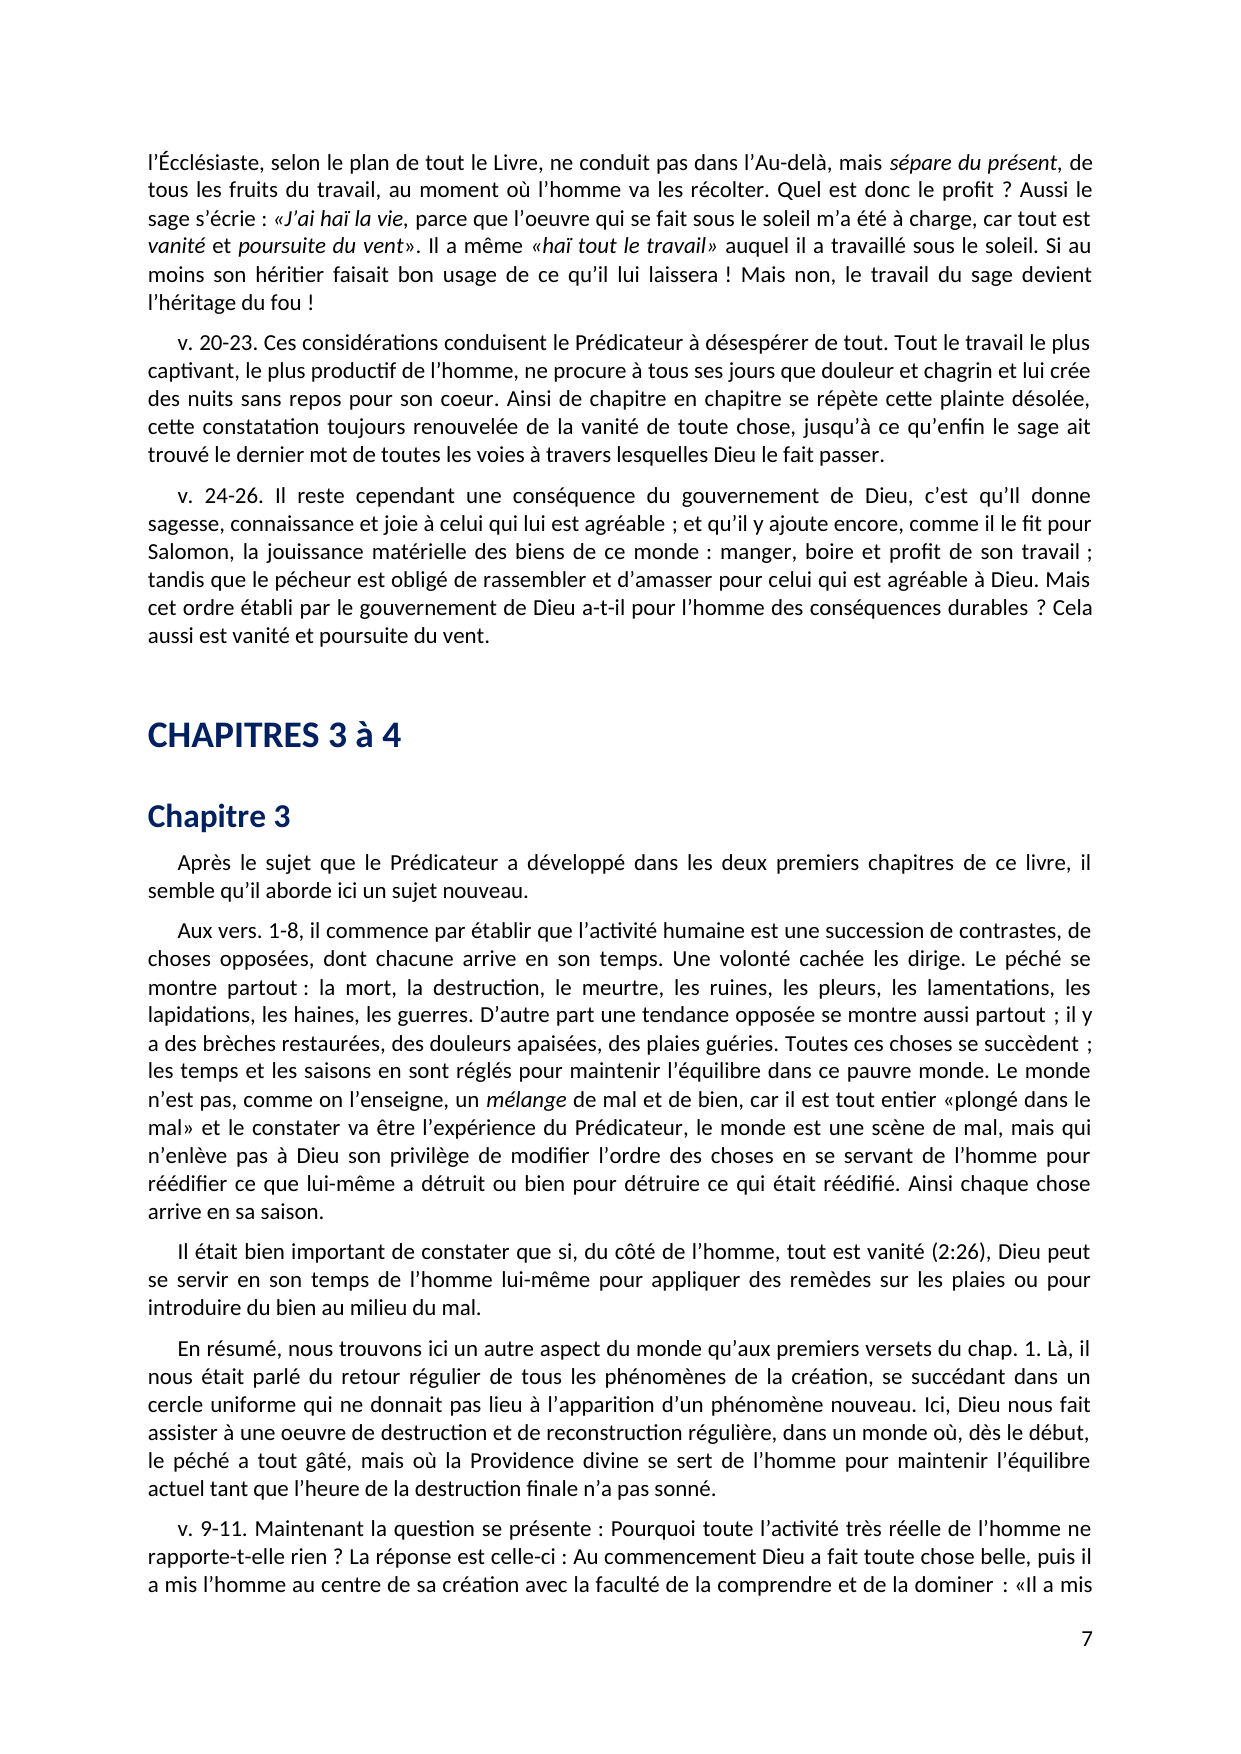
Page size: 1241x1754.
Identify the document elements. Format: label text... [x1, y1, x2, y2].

subtitle CHAPITRES 3 à 4 [148, 711, 1093, 757]
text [148, 1514, 1093, 1598]
text Après le sujet que le Prédicateur a développé dans les deux premiers chapitres de ce livre, il semble qu’il aborde ici un sujet nouveau. [148, 848, 1093, 904]
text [148, 148, 1093, 316]
subtitle Chapitre 3 [148, 795, 1093, 836]
text v. 24-26. Il reste cependant une conséquence du gouvernement de Dieu, c’est qu’Il donne sagesse, connaissance et joie à celui qui lui est agréable ; et qu’il y ajoute encore, comme il le fit pour Salomon, la jouissance matérielle des biens de ce monde : manger, boire et profit de son travail ; tandis que le pécheur est obligé de rassembler et d’amasser pour celui qui est agréable à Dieu. Mais cet ordre établi par le gouvernement de Dieu a-t-il pour l’homme des conséquences durables ? Cela aussi est vanité et poursuite du vent. [148, 481, 1093, 649]
text v. 20-23. Ces considérations conduisent le Prédicateur à désespérer de tout. Tout le travail le plus captivant, le plus productif de l’homme, ne procure à tous ses jours que douleur et chagrin et lui crée des nuits sans repos pour son coeur. Ainsi de chapitre en chapitre se répète cette plainte désolée, cette constatation toujours renouvelée de la vanité de toute chose, jusqu’à ce qu’enfin le sage ait trouvé le dernier mot de toutes les voies à travers lesquelles Dieu le fait passer. [148, 328, 1093, 468]
text Il était bien important de constater que si, du côté de l’homme, tout est vanité (2:26), Dieu peut se servir en son temps de l’homme lui-même pour appliquer des remèdes sur les plaies ou pour introduire du bien au milieu du mal. [148, 1237, 1093, 1321]
text En résumé, nous trouvons ici un autre aspect du monde qu’aux premiers versets du chap. 1. Là, il nous était parlé du retour régulier de tous les phénomènes de la création, se succédant dans un cercle uniforme qui ne donnait pas lieu à l’apparition d’un phénomène nouveau. Ici, Dieu nous fait assister à une oeuvre de destruction et de reconstruction régulière, dans un monde où, dès le début, le péché a tout gâté, mais où la Providence divine se sert de l’homme pour maintenir l’équilibre actuel tant que l’heure de la destruction finale n’a pas sonné. [148, 1334, 1093, 1502]
text Aux vers. 1-8, il commence par établir que l’activité humaine est une succession de contrastes, de choses opposées, dont chacune arrive en son temps. Une volonté cachée les dirige. Le péché se montre partout : la mort, la destruction, le meurtre, les ruines, les pleurs, les lamentations, les lapidations, les haines, les guerres. D’autre part une tendance opposée se montre aussi partout ; il y a des brèches restaurées, des douleurs apaisées, des plaies guéries. Toutes ces choses se succèdent ; les temps et les saisons en sont réglés pour maintenir l’équilibre dans ce pauvre monde. Le monde n’est pas, comme on l’enseigne, un mélange de mal et de bien, car il est tout entier «plongé dans le mal» et le constater va être l’expérience du Prédicateur, le monde est une scène de mal, mais qui n’enlève pas à Dieu son privilège de modifier l’ordre des choses en se servant de l’homme pour réédifier ce que lui-même a détruit ou bien pour détruire ce qui était réédifié. Ainsi chaque chose arrive en sa saison. [148, 917, 1093, 1225]
